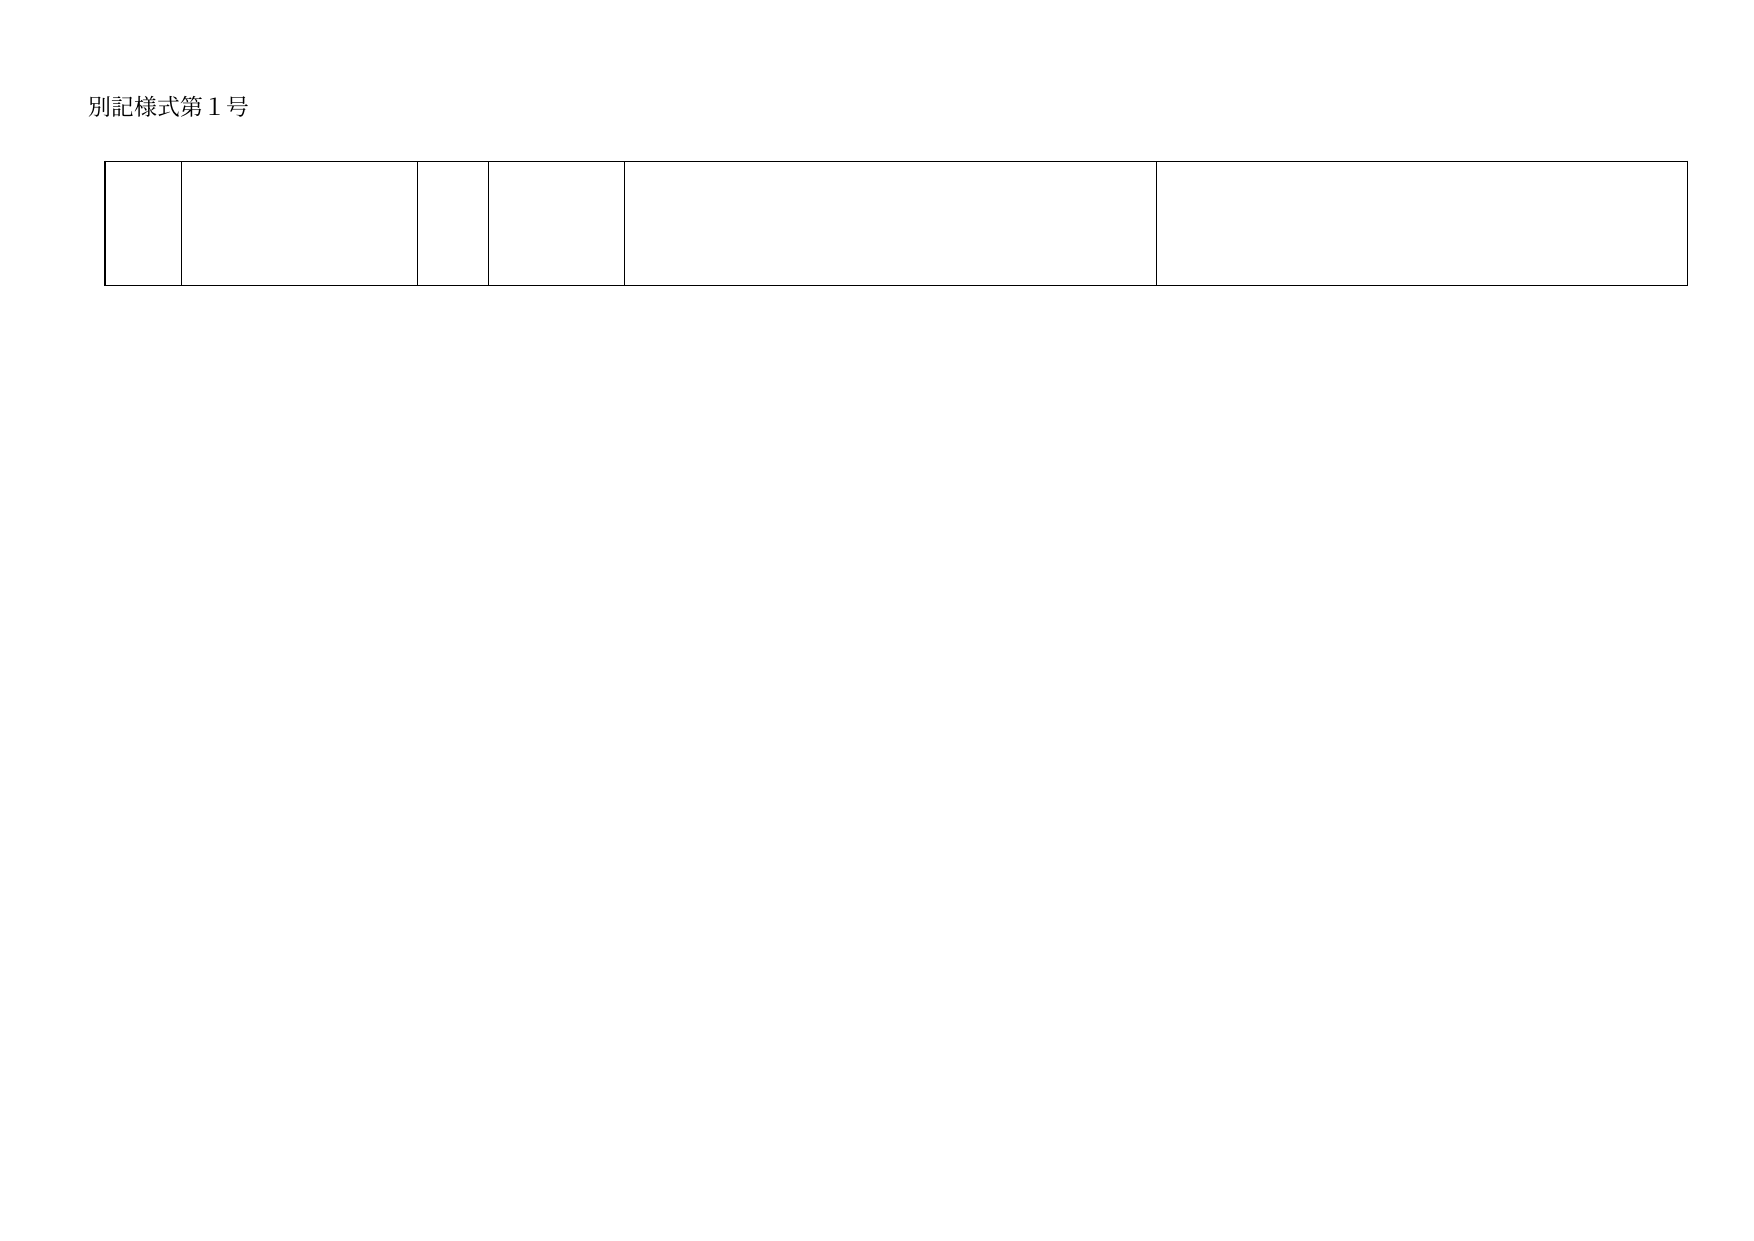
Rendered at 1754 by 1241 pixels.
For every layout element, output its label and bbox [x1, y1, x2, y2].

table_cell [182, 162, 417, 285]
table_cell [106, 162, 181, 285]
table_cell [489, 162, 624, 285]
table_cell [625, 162, 1156, 285]
table_cell [1157, 162, 1687, 285]
table_cell [418, 162, 488, 285]
